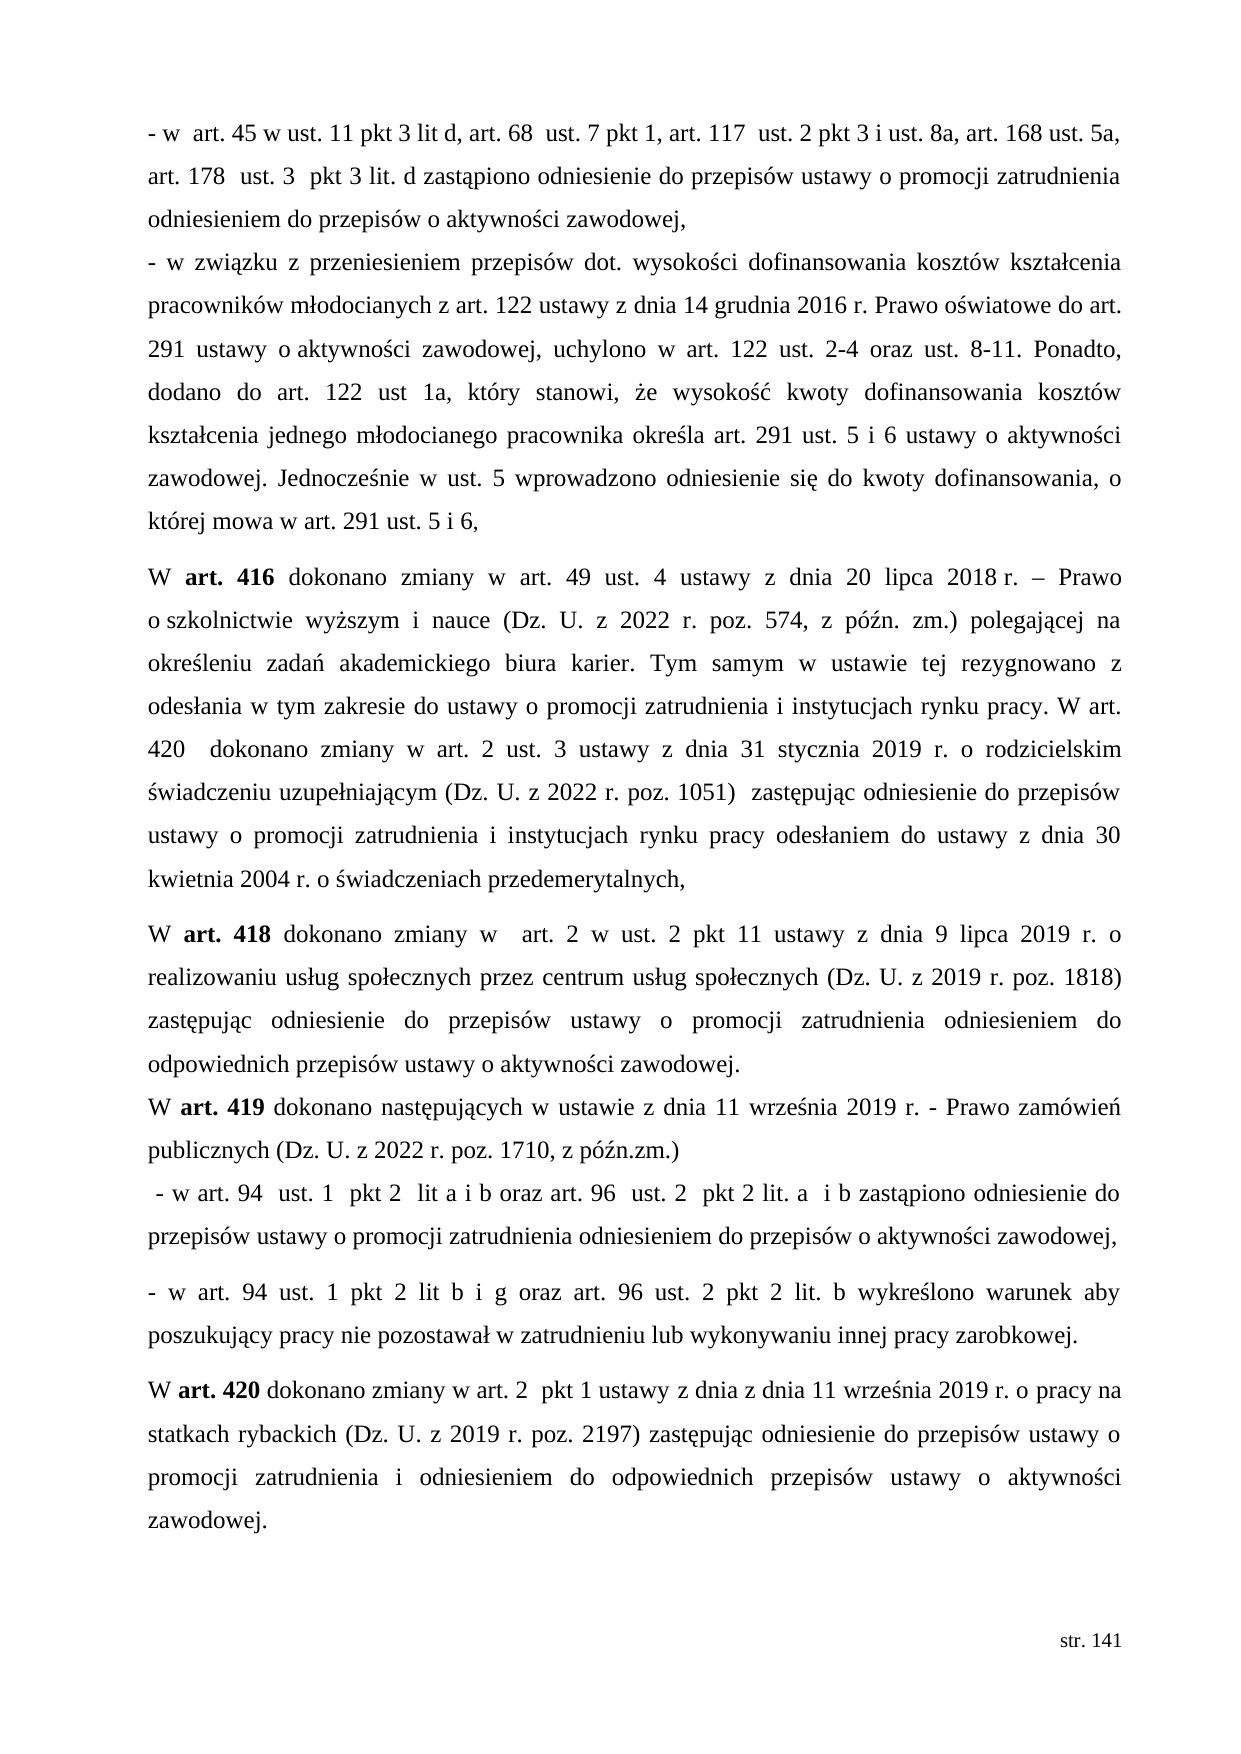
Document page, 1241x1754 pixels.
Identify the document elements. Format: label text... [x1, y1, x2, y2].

text W art. 418 dokonano zmiany w art. 2 w ust. 2 pkt 11 ustawy z dnia 9 lipca 2019 r. o realizowaniu usług społecznych przez centrum usług społecznych (Dz. U. z 2019 r. poz. 1818) zastępując odniesienie do przepisów ustawy o promocji zatrudnienia odniesieniem do odpowiednich przepisów ustawy o aktywności zawodowej. [148, 919, 1122, 1077]
text W art. 419 dokonano następujących w ustawie z dnia 11 września 2019 r. - Prawo zamówień publicznych (Dz. U. z 2022 r. poz. 1710, z późn.zm.) [148, 1092, 1122, 1164]
text W art. 420 dokonano zmiany w art. 2 pkt 1 ustawy z dnia z dnia 11 września 2019 r. o pracy na statkach rybackich (Dz. U. z 2019 r. poz. 2197) zastępując odniesienie do przepisów ustawy o promocji zatrudnienia i odniesieniem do odpowiednich przepisów ustawy o aktywności zawodowej. [148, 1376, 1122, 1534]
text - w art. 94 ust. 1 pkt 2 lit a i b oraz art. 96 ust. 2 pkt 2 lit. a i b zastąpiono odniesienie do przepisów ustawy o promocji zatrudnienia odniesieniem do przepisów o aktywności zawodowej, [148, 1178, 1122, 1250]
text W art. 416 dokonano zmiany w art. 49 ust. 4 ustawy z dnia 20 lipca 2018 r. – Prawo o szkolnictwie wyższym i nauce (Dz. U. z 2022 r. poz. 574, z późn. zm.) polegającej na określeniu zadań akademickiego biura karier. Tym samym w ustawie tej rezygnowano z odesłania w tym zakresie do ustawy o promocji zatrudnienia i instytucjach rynku pracy. W art. 420 dokonano zmiany w art. 2 ust. 3 ustawy z dnia 31 stycznia 2019 r. o rodzicielskim świadczeniu uzupełniającym (Dz. U. z 2022 r. poz. 1051) zastępując odniesienie do przepisów ustawy o promocji zatrudnienia i instytucjach rynku pracy odesłaniem do ustawy z dnia 30 kwietnia 2004 r. o świadczeniach przedemerytalnych, [148, 562, 1122, 892]
text - w związku z przeniesieniem przepisów dot. wysokości dofinansowania kosztów kształcenia pracowników młodocianych z art. 122 ustawy z dnia 14 grudnia 2016 r. Prawo oświatowe do art. 291 ustawy o aktywności zawodowej, uchylono w art. 122 ust. 2-4 oraz ust. 8-11. Ponadto, dodano do art. 122 ust 1a, który stanowi, że wysokość kwoty dofinansowania kosztów kształcenia jednego młodocianego pracownika określa art. 291 ust. 5 i 6 ustawy o aktywności zawodowej. Jednocześnie w ust. 5 wprowadzono odniesienie się do kwoty dofinansowania, o której mowa w art. 291 ust. 5 i 6, [148, 247, 1122, 535]
text - w art. 45 w ust. 11 pkt 3 lit d, art. 68 ust. 7 pkt 1, art. 117 ust. 2 pkt 3 i ust. 8a, art. 168 ust. 5a, art. 178 ust. 3 pkt 3 lit. d zastąpiono odniesienie do przepisów ustawy o promocji zatrudnienia odniesieniem do przepisów o aktywności zawodowej, [148, 118, 1122, 233]
text - w art. 94 ust. 1 pkt 2 lit b i g oraz art. 96 ust. 2 pkt 2 lit. b wykreślono warunek aby poszukujący pracy nie pozostawał w zatrudnieniu lub wykonywaniu innej pracy zarobkowej. [148, 1277, 1122, 1349]
